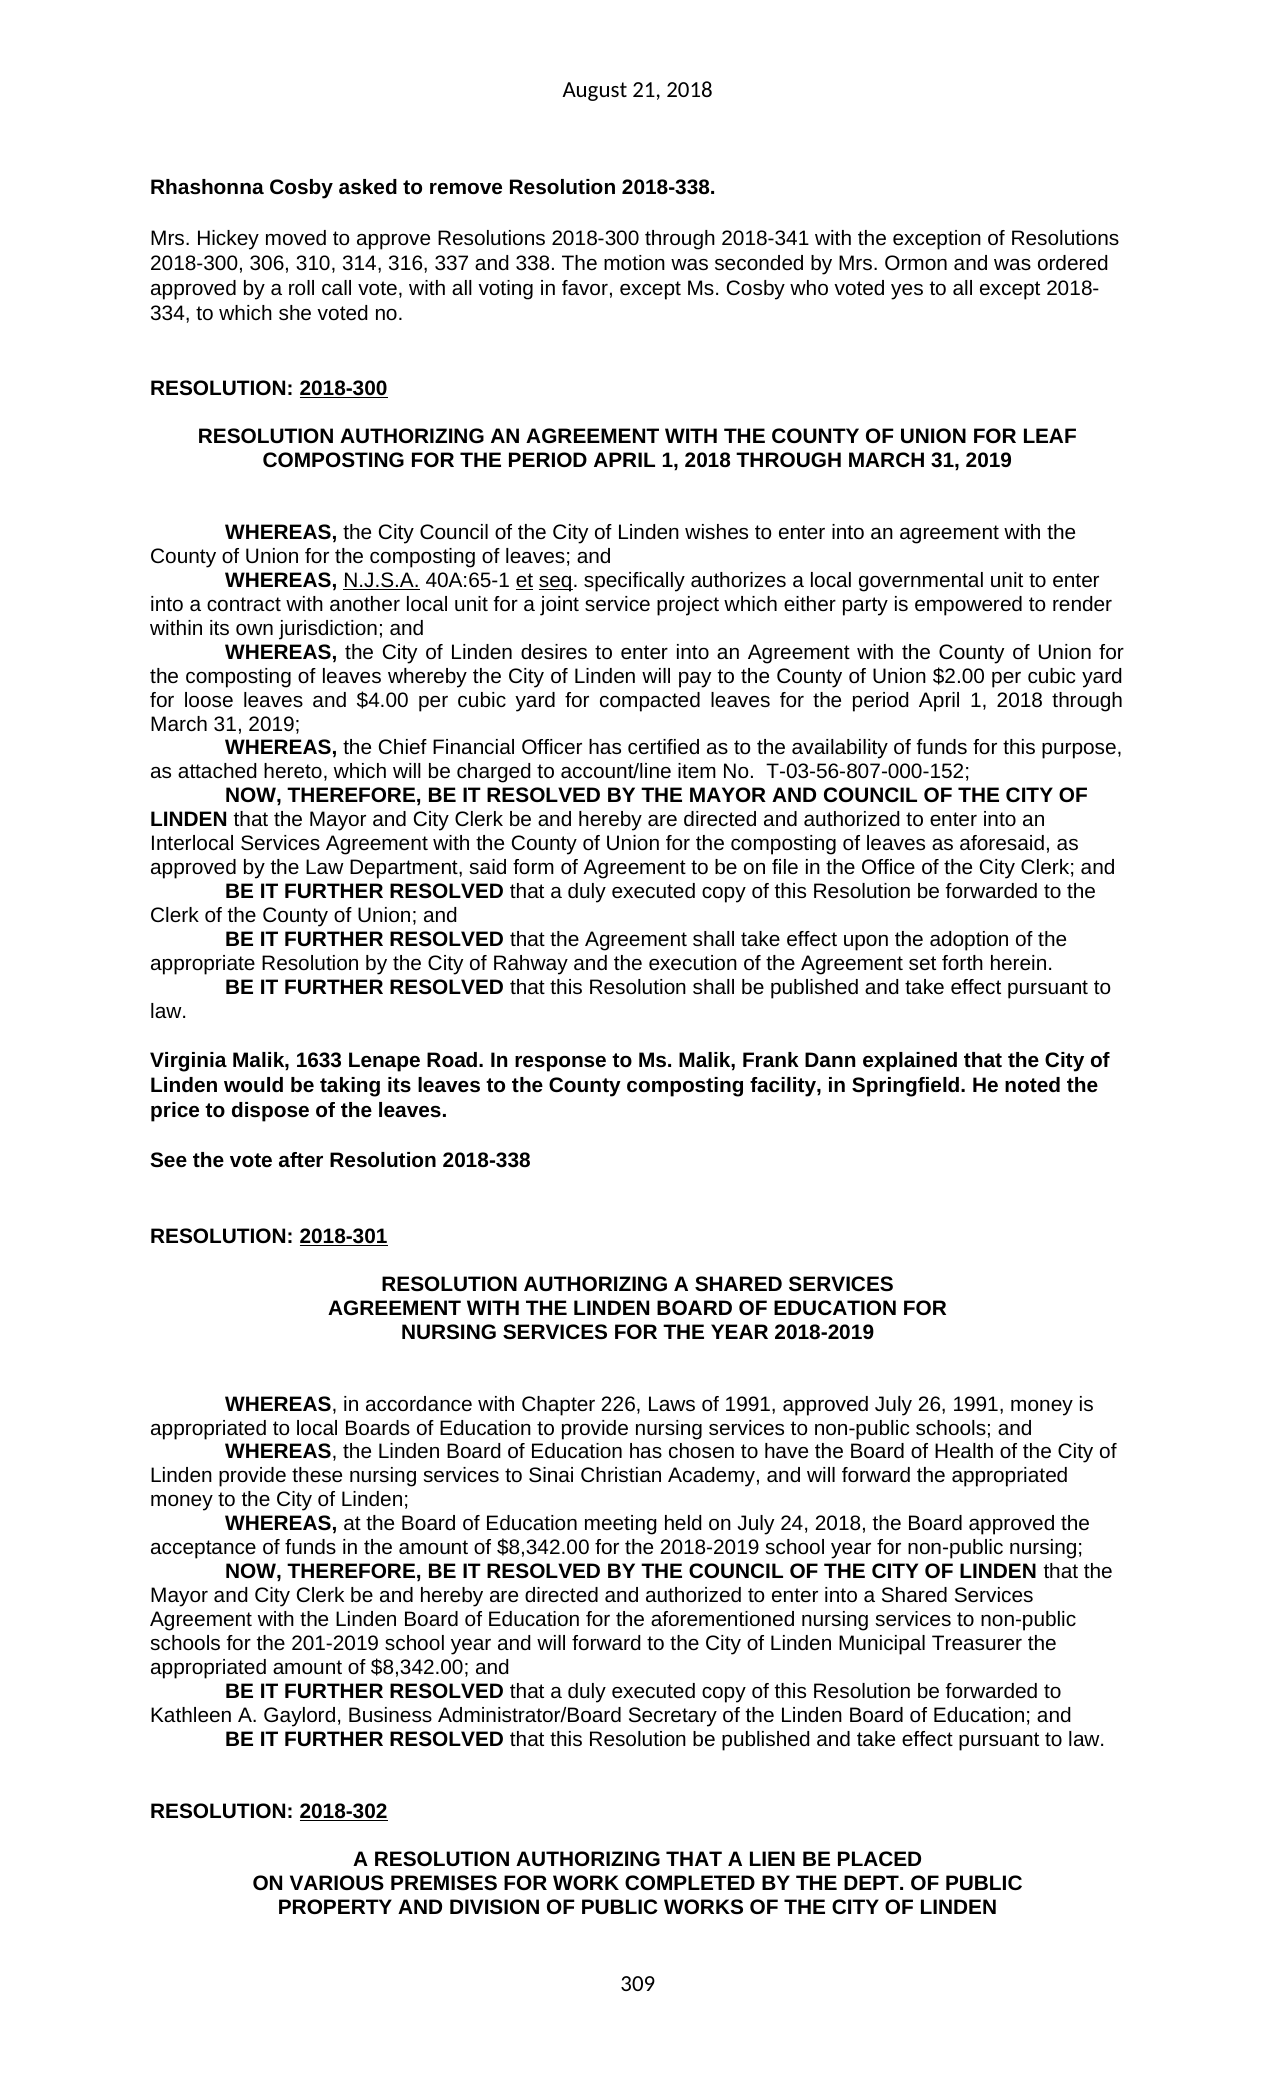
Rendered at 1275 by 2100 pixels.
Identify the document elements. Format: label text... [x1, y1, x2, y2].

text NOW, THEREFORE, BE IT RESOLVED BY THE MAYOR AND COUNCIL OF THE CITY OF LINDEN that the Mayor and City Clerk be and hereby are directed and authorized to enter into an Interlocal Services Agreement with the County of Union for the composting of leaves as aforesaid, as approved by the Law Department, said form of Agreement to be on file in the Office of the City Clerk; and [150, 783, 1125, 879]
text PROPERTY AND DIVISION OF PUBLIC WORKS OF THE CITY OF LINDEN [150, 1894, 1125, 1918]
text RESOLUTION AUTHORIZING A SHARED SERVICES [150, 1272, 1125, 1296]
text NOW, THEREFORE, BE IT RESOLVED BY THE COUNCIL OF THE CITY OF LINDEN that the Mayor and City Clerk be and hereby are directed and authorized to enter into a Shared Services Agreement with the Linden Board of Education for the aforementioned nursing services to non-public schools for the 201-2019 school year and will forward to the City of Linden Municipal Treasurer the appropriated amount of $8,342.00; and [150, 1559, 1125, 1679]
text RESOLUTION AUTHORIZING AN AGREEMENT WITH THE COUNTY OF UNION FOR LEAF COMPOSTING FOR THE PERIOD APRIL 1, 2018 THROUGH MARCH 31, 2019 [150, 424, 1125, 472]
text AGREEMENT WITH THE LINDEN BOARD OF EDUCATION FOR [150, 1296, 1125, 1319]
text BE IT FURTHER RESOLVED that a duly executed copy of this Resolution be forwarded to the Clerk of the County of Union; and [150, 879, 1125, 927]
text See the vote after Resolution 2018-338 [150, 1148, 1125, 1172]
text NURSING SERVICES FOR THE YEAR 2018-2019 [150, 1319, 1125, 1343]
text Mrs. Hickey moved to approve Resolutions 2018-300 through 2018-341 with the exception of Resolutions 2018-300, 306, 310, 314, 316, 337 and 338. The motion was seconded by Mrs. Ormon and was ordered approved by a roll call vote, with all voting in favor, except Ms. Cosby who voted yes to all except 2018-334, to which she voted no. [150, 225, 1125, 324]
text A RESOLUTION AUTHORIZING THAT A LIEN BE PLACED [150, 1847, 1125, 1871]
text WHEREAS, the Chief Financial Officer has certified as to the availability of funds for this purpose, as attached hereto, which will be charged to account/line item No. T-03-56-807-000-152; [150, 735, 1125, 783]
text WHEREAS, the City Council of the City of Linden wishes to enter into an agreement with the County of Union for the composting of leaves; and [150, 520, 1125, 568]
text Virginia Malik, 1633 Lenape Road. In response to Ms. Malik, Frank Dann explained that the City of Linden would be taking its leaves to the County composting facility, in Springfield. He noted the price to dispose of the leaves. [150, 1048, 1125, 1122]
text WHEREAS, the City of Linden desires to enter into an Agreement with the County of Union for the composting of leaves whereby the City of Linden will pay to the County of Union $2.00 per cubic yard for loose leaves and $4.00 per cubic yard for compacted leaves for the period April 1, 2018 through March 31, 2019; [150, 639, 1125, 735]
text BE IT FURTHER RESOLVED that this Resolution be published and take effect pursuant to law. [150, 1727, 1125, 1751]
text BE IT FURTHER RESOLVED that a duly executed copy of this Resolution be forwarded to Kathleen A. Gaylord, Business Administrator/Board Secretary of the Linden Board of Education; and [150, 1679, 1125, 1727]
text BE IT FURTHER RESOLVED that the Agreement shall take effect upon the adoption of the appropriate Resolution by the City of Rahway and the execution of the Agreement set forth herein. [150, 927, 1125, 975]
text WHEREAS, N.J.S.A. 40A:65-1 et seq. specifically authorizes a local governmental unit to enter into a contract with another local unit for a joint service project which either party is empowered to render within its own jurisdiction; and [150, 568, 1125, 639]
text Rhashonna Cosby asked to remove Resolution 2018-338. [150, 175, 1125, 199]
text WHEREAS, the Linden Board of Education has chosen to have the Board of Health of the City of Linden provide these nursing services to Sinai Christian Academy, and will forward the appropriated money to the City of Linden; [150, 1439, 1125, 1511]
text RESOLUTION: 2018-300 [150, 376, 1125, 400]
text BE IT FURTHER RESOLVED that this Resolution shall be published and take effect pursuant to law. [150, 975, 1125, 1023]
text ON VARIOUS PREMISES FOR WORK COMPLETED BY THE DEPT. OF PUBLIC [150, 1871, 1125, 1894]
text WHEREAS, at the Board of Education meeting held on July 24, 2018, the Board approved the acceptance of funds in the amount of $8,342.00 for the 2018-2019 school year for non-public nursing; [150, 1511, 1125, 1559]
text WHEREAS, in accordance with Chapter 226, Laws of 1991, approved July 26, 1991, money is appropriated to local Boards of Education to provide nursing services to non-public schools; and [150, 1391, 1125, 1439]
text RESOLUTION: 2018-302 [150, 1799, 1125, 1823]
text RESOLUTION: 2018-301 [150, 1224, 1125, 1248]
